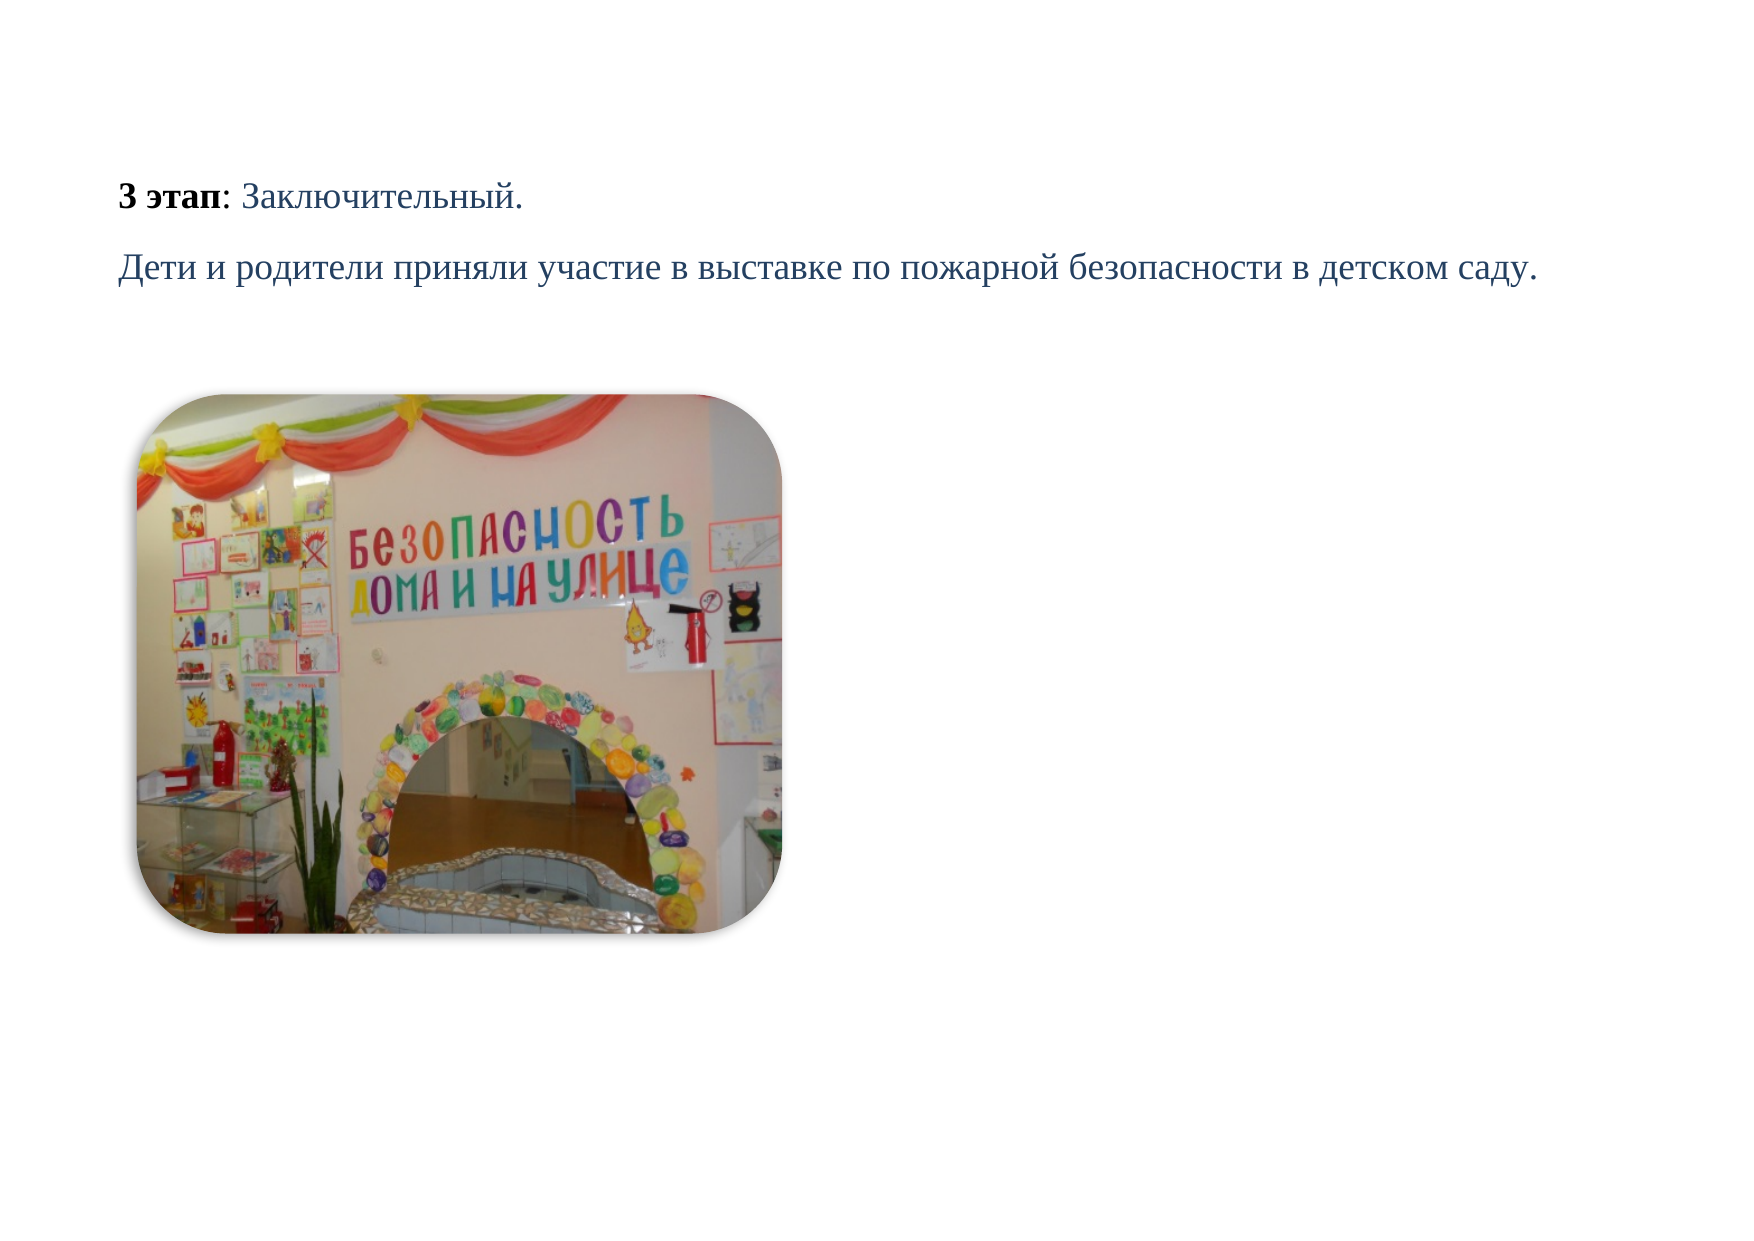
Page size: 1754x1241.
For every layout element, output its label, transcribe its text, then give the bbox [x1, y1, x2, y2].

text Дети и родители приняли участие в выставке по пожарной безопасности в детском саду. [118, 244, 1636, 287]
text 3 этап: Заключительный. [118, 174, 1636, 217]
picture [136, 394, 783, 934]
